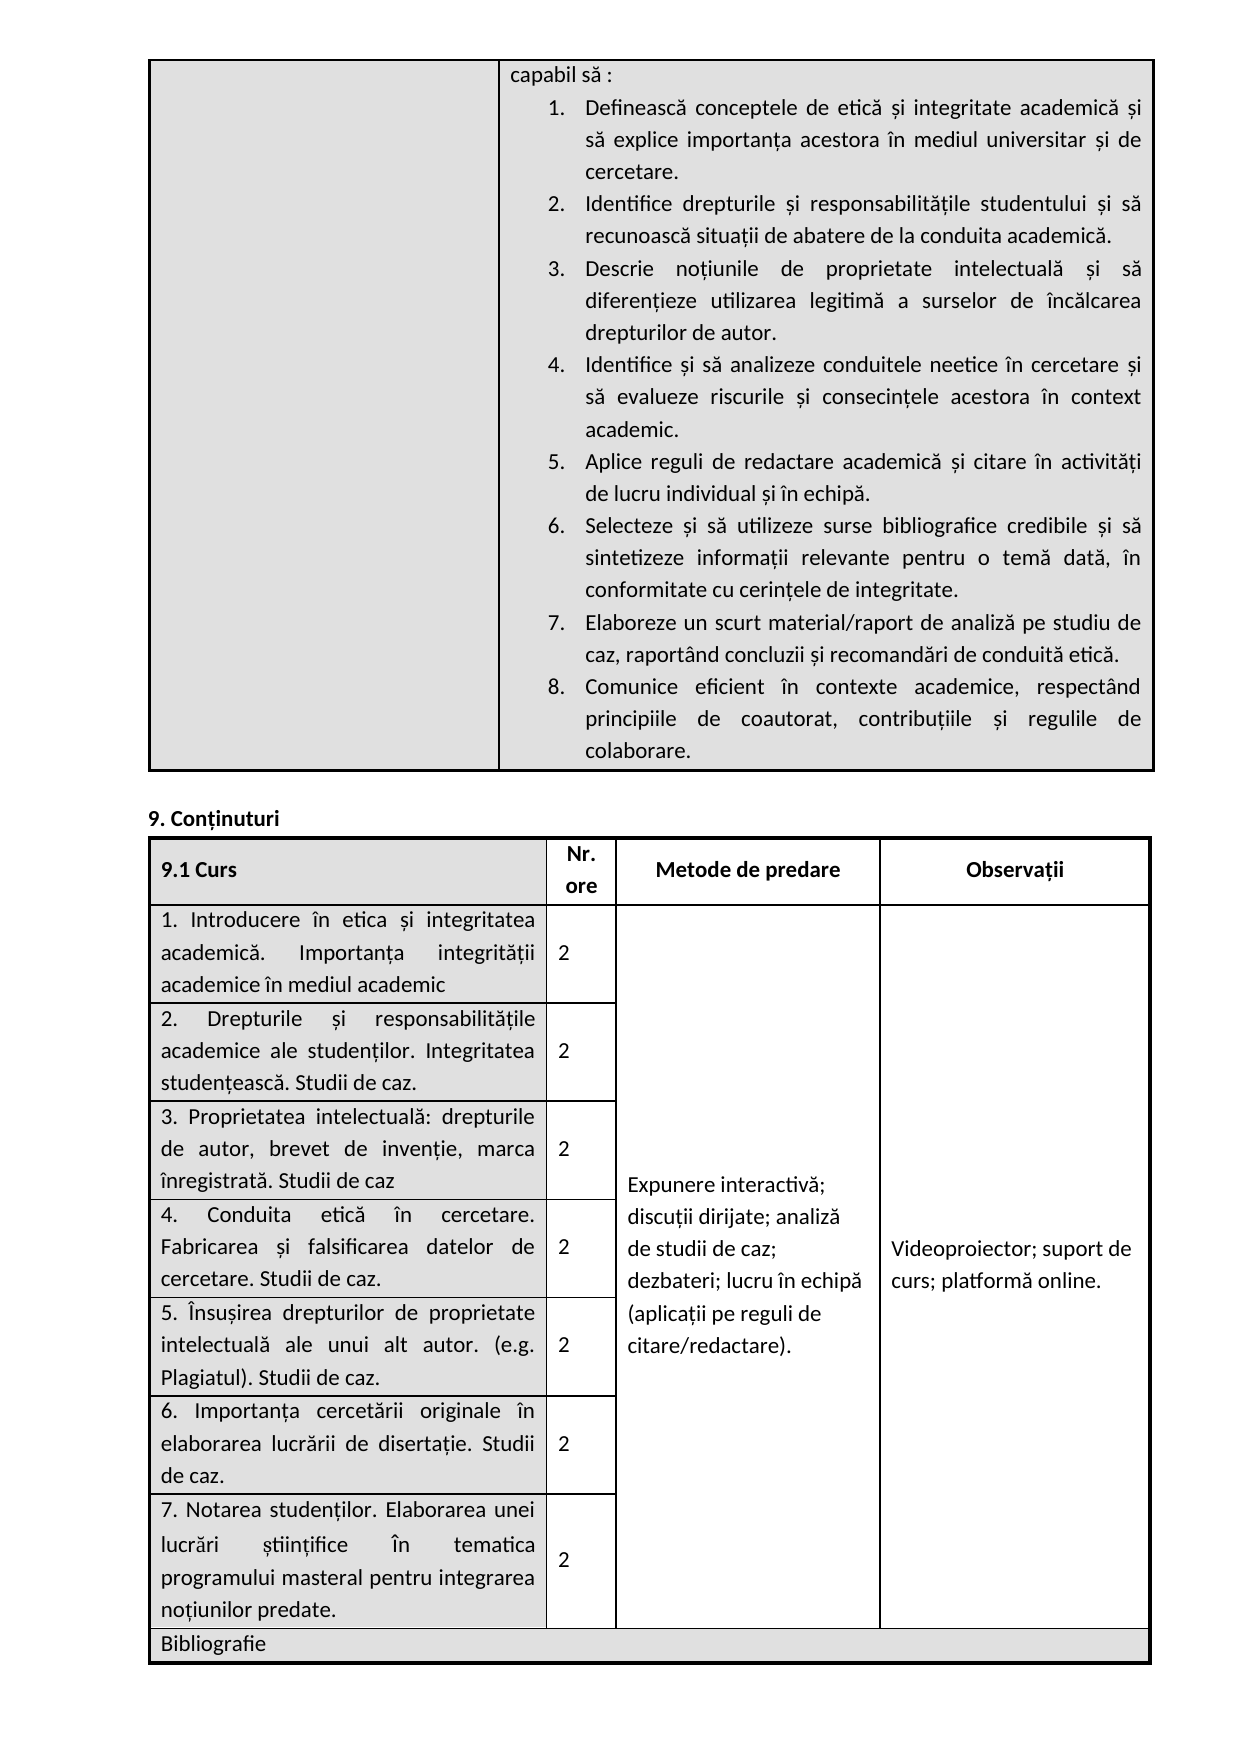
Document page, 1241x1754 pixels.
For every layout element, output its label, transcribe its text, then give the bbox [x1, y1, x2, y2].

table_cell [500, 61, 1152, 769]
table_header Observații [881, 840, 1148, 904]
table_cell 7. Notarea studenților. Elaborarea unei lucrări științifice în tematica programului masteral pentru integrarea noțiunilor predate. [151, 1495, 546, 1627]
text 9. Conținuturi [148, 804, 1152, 832]
table_cell 5. Însușirea drepturilor de proprietate intelectuală ale unui alt autor. (e.g. Plagiatul). Studii de caz. [151, 1298, 546, 1395]
table_cell Videoproiector; suport de curs; platformă online. [881, 906, 1148, 1627]
table_cell 2 [547, 1298, 615, 1395]
table_cell 2 [547, 1200, 615, 1297]
table_cell 2 [547, 1004, 615, 1100]
table_cell 3. Proprietatea intelectuală: drepturile de autor, brevet de invenție, marca înregistrată. Studii de caz [151, 1102, 546, 1199]
table_cell 2. Drepturile și responsabilitățile academice ale studenților. Integritatea studențească. Studii de caz. [151, 1004, 546, 1100]
table_header Nr. ore [547, 840, 615, 904]
table_cell 2 [547, 1397, 615, 1493]
table_cell 1. Introducere în etica și integritatea academică. Importanța integrității academice în mediul academic [151, 906, 546, 1002]
table_header Metode de predare [617, 840, 879, 904]
table_header 9.1 Curs [151, 840, 546, 904]
table_cell 4. Conduita etică în cercetare. Fabricarea şi falsificarea datelor de cercetare. Studii de caz. [151, 1200, 546, 1297]
table_cell 6. Importanța cercetării originale în elaborarea lucrării de disertație. Studii de caz. [151, 1397, 546, 1493]
table_cell 2 [547, 906, 615, 1002]
table_cell 2 [547, 1102, 615, 1199]
table_cell 2 [547, 1495, 615, 1627]
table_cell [151, 1629, 1148, 1661]
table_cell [151, 61, 498, 769]
table_cell Expunere interactivă; discuții dirijate; analiză de studii de caz; dezbateri; lucru în echipă (aplicații pe reguli de citare/redactare). [617, 906, 879, 1627]
